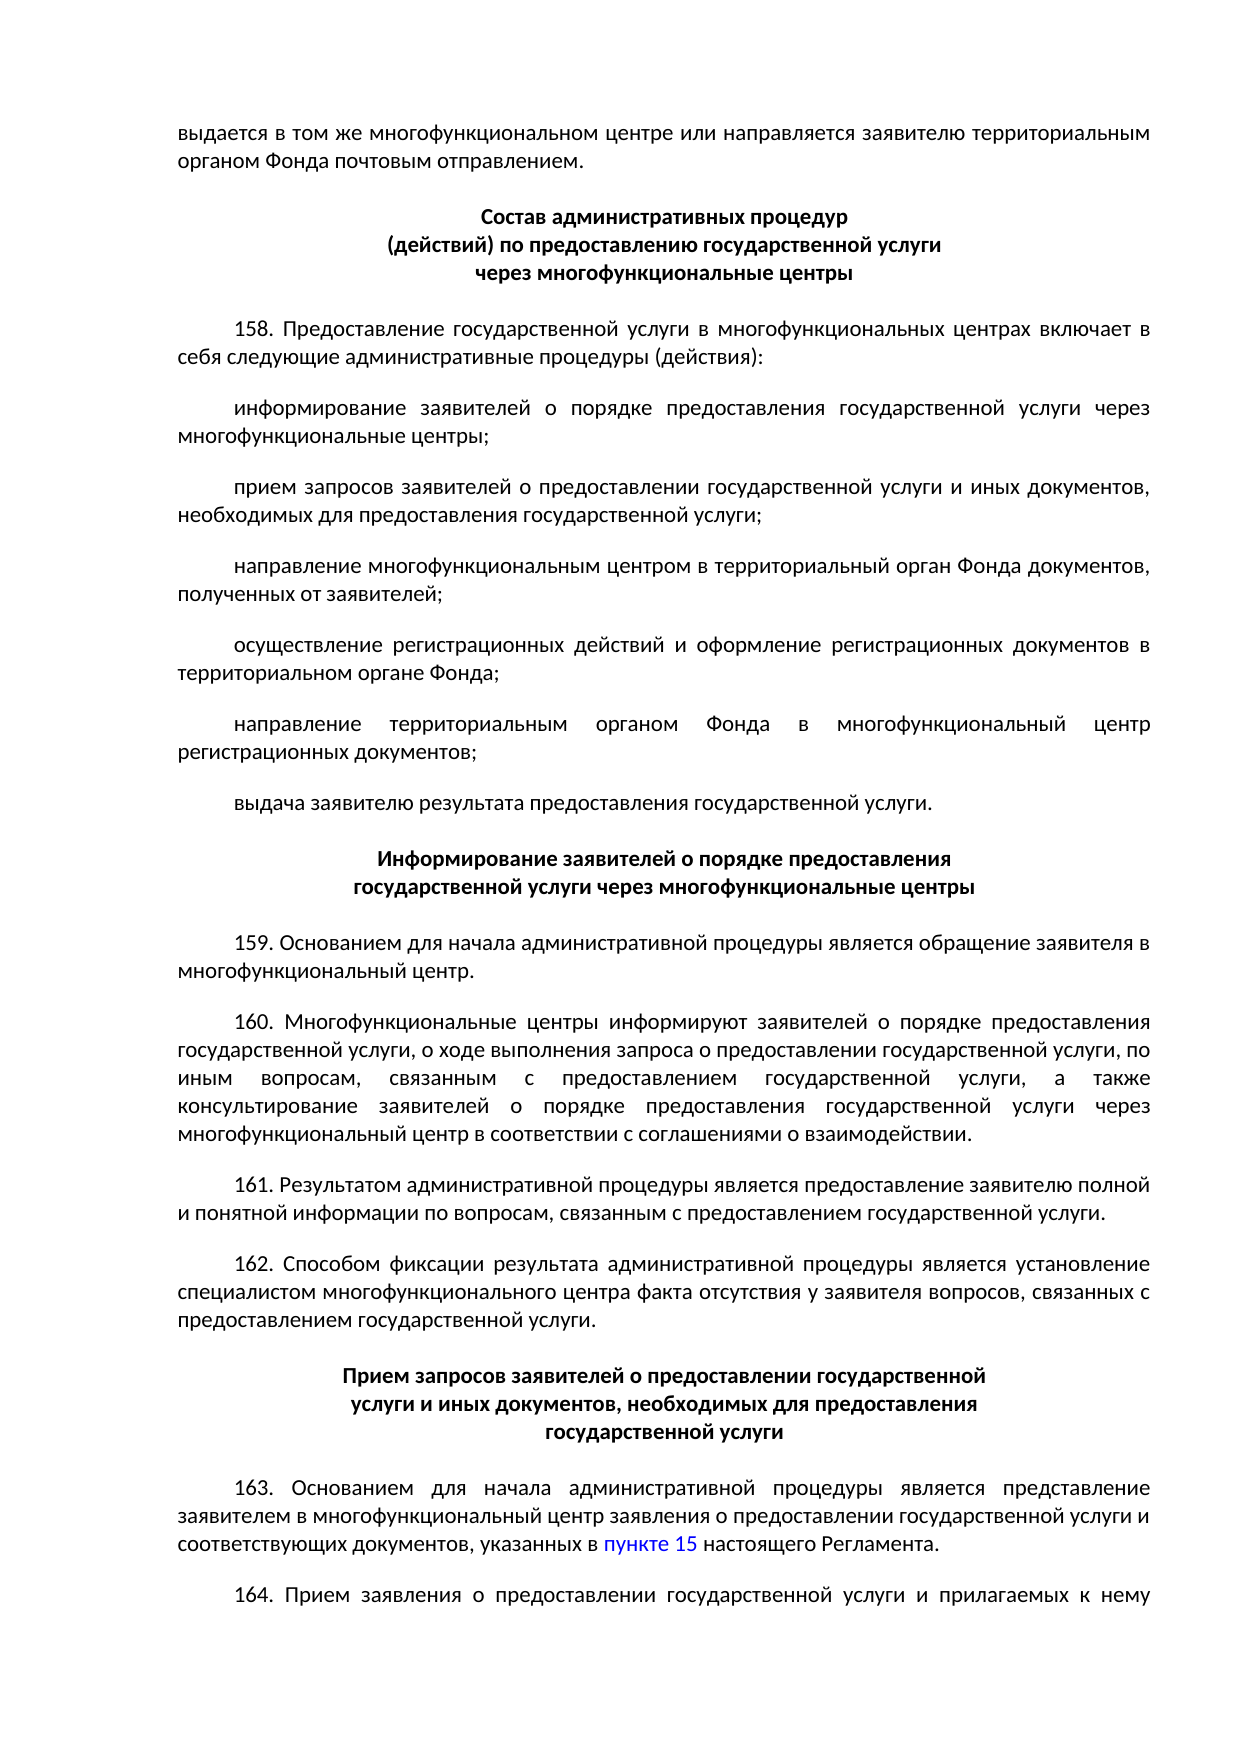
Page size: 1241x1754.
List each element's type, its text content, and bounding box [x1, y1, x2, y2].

title Состав административных процедур [177, 202, 1152, 230]
text 161. Результатом административной процедуры является предоставление заявителю полной и понятной информации по вопросам, связанным с предоставлением государственной услуги. [177, 1170, 1152, 1226]
text 159. Основанием для начала административной процедуры является обращение заявителя в многофункциональный центр. [177, 928, 1152, 984]
text информирование заявителей о порядке предоставления государственной услуги через многофункциональные центры; [177, 393, 1152, 449]
text направление многофункциональным центром в территориальный орган Фонда документов, полученных от заявителей; [177, 551, 1152, 607]
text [177, 118, 1152, 174]
title государственной услуги через многофункциональные центры [177, 872, 1152, 900]
text 160. Многофункциональные центры информируют заявителей о порядке предоставления государственной услуги, о ходе выполнения запроса о предоставлении государственной услуги, по иным вопросам, связанным с предоставлением государственной услуги, а также консультирование заявителей о порядке предоставления государственной услуги через многофункциональный центр в соответствии с соглашениями о взаимодействии. [177, 1007, 1152, 1147]
text 162. Способом фиксации результата административной процедуры является установление специалистом многофункционального центра факта отсутствия у заявителя вопросов, связанных с предоставлением государственной услуги. [177, 1249, 1152, 1333]
title услуги и иных документов, необходимых для предоставления [177, 1389, 1152, 1417]
title (действий) по предоставлению государственной услуги [177, 230, 1152, 258]
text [177, 1580, 1152, 1608]
text прием запросов заявителей о предоставлении государственной услуги и иных документов, необходимых для предоставления государственной услуги; [177, 472, 1152, 528]
title через многофункциональные центры [177, 258, 1152, 286]
text направление территориальным органом Фонда в многофункциональный центр регистрационных документов; [177, 709, 1152, 765]
text выдача заявителю результата предоставления государственной услуги. [177, 788, 1152, 816]
title Прием запросов заявителей о предоставлении государственной [177, 1361, 1152, 1389]
text 163. Основанием для начала административной процедуры является представление заявителем в многофункциональный центр заявления о предоставлении государственной услуги и соответствующих документов, указанных в пункте 15 настоящего Регламента. [177, 1473, 1152, 1557]
text 158. Предоставление государственной услуги в многофункциональных центрах включает в себя следующие административные процедуры (действия): [177, 314, 1152, 370]
title Информирование заявителей о порядке предоставления [177, 844, 1152, 872]
text осуществление регистрационных действий и оформление регистрационных документов в территориальном органе Фонда; [177, 630, 1152, 686]
title государственной услуги [177, 1417, 1152, 1445]
